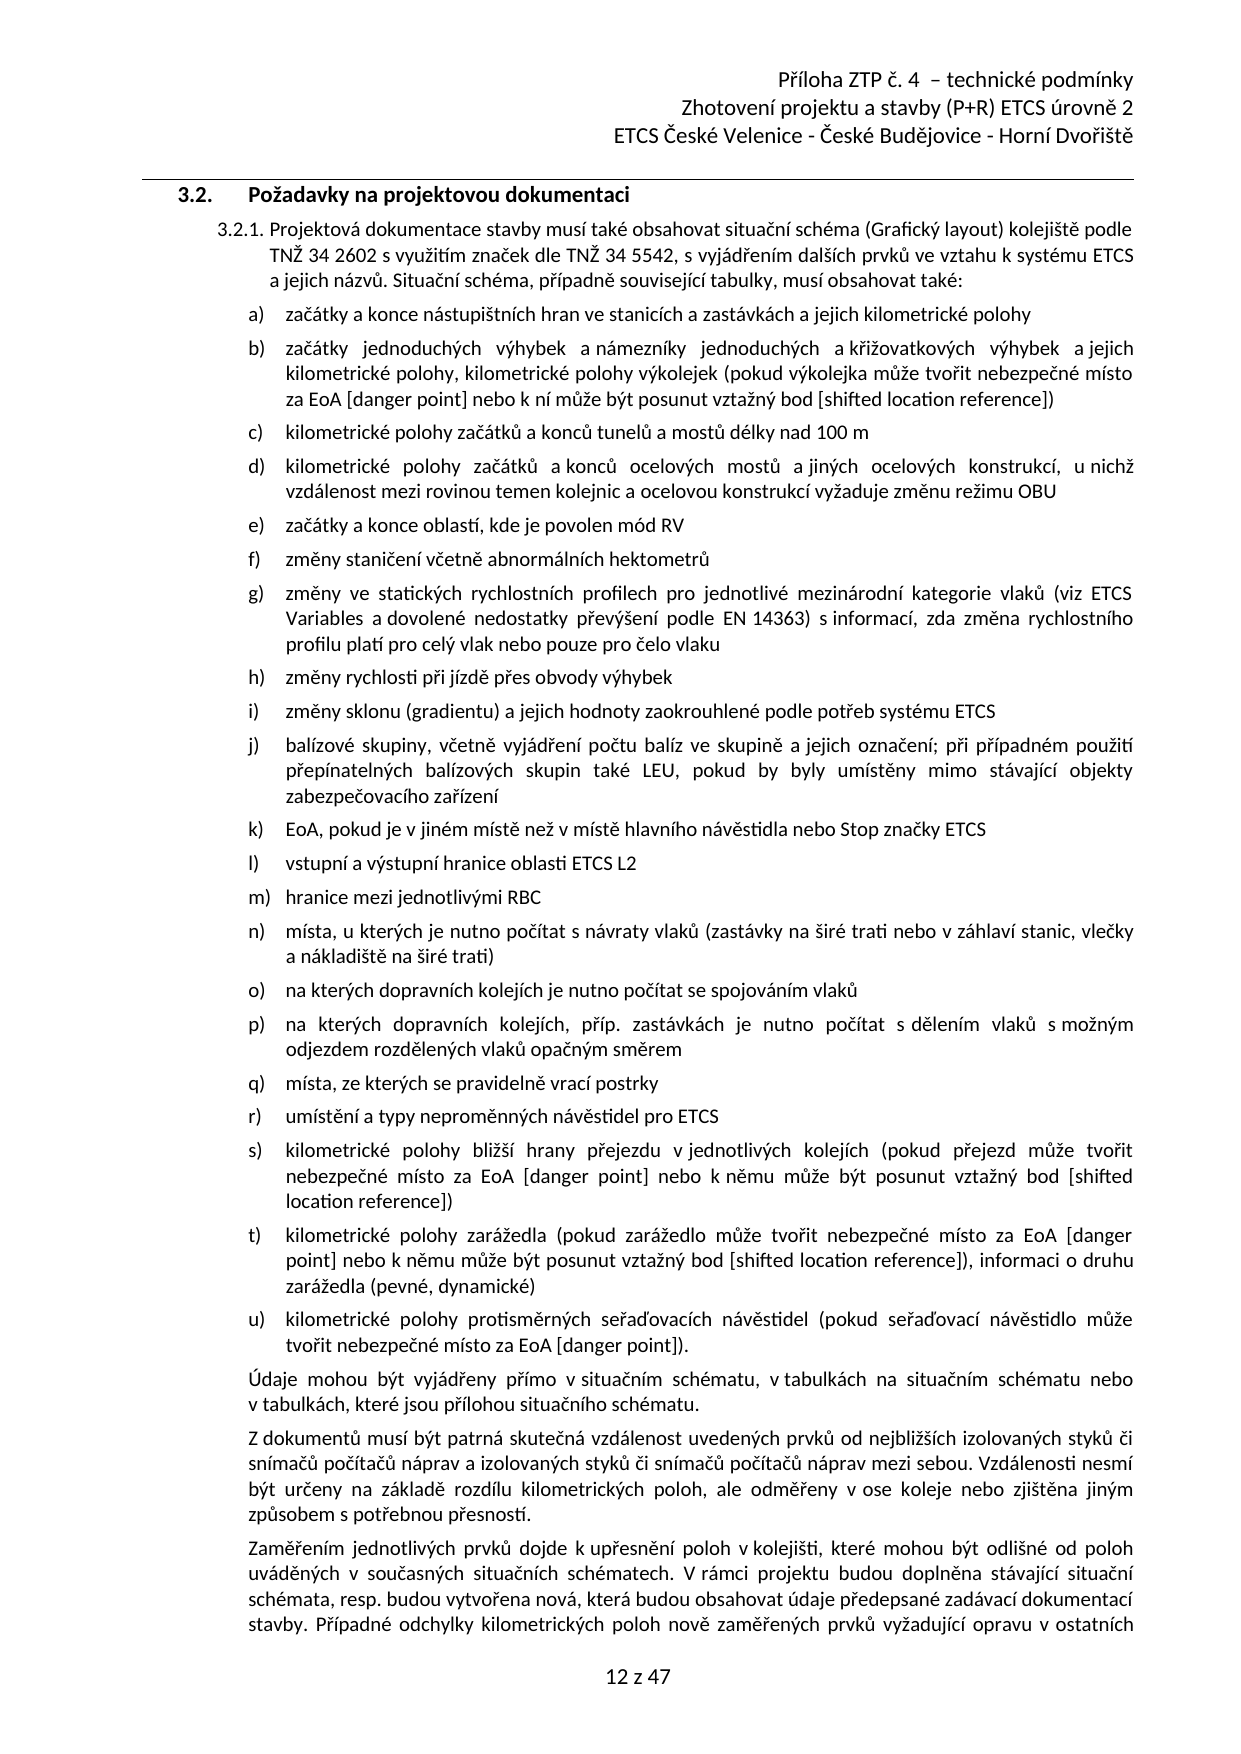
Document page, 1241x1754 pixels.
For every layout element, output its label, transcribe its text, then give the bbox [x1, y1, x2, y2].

text umístění a typy neproměnných návěstidel pro ETCS [248, 1104, 1134, 1129]
text Z dokumentů musí být patrná skutečná vzdálenost uvedených prvků od nejbližších izolovaných styků či snímačů počítačů náprav a izolovaných styků či snímačů počítačů náprav mezi sebou. Vzdálenosti nesmí být určeny na základě rozdílu kilometrických poloh, ale odměřeny v ose koleje nebo zjištěna jiným způsobem s potřebnou přesností. [248, 1425, 1134, 1527]
text na kterých dopravních kolejích je nutno počítat se spojováním vlaků [248, 977, 1134, 1002]
text začátky a konce oblastí, kde je povolen mód RV [248, 512, 1134, 538]
text Projektová dokumentace stavby musí také obsahovat situační schéma (Grafický layout) kolejiště podle TNŽ 34 2602 s využitím značek dle TNŽ 34 5542, s vyjádřením dalších prvků ve vztahu k systému ETCS a jejich názvů. Situační schéma, případně související tabulky, musí obsahovat také: [217, 217, 1134, 293]
text na kterých dopravních kolejích, příp. zastávkách je nutno počítat s dělením vlaků s možným odjezdem rozdělených vlaků opačným směrem [248, 1011, 1134, 1062]
text kilometrické polohy zarážedla (pokud zarážedlo může tvořit nebezpečné místo za EoA [danger point] nebo k němu může být posunut vztažný bod [shifted location reference]), informaci o druhu zarážedla (pevné, dynamické) [248, 1222, 1134, 1298]
list začátky a konce nástupištních hran ve stanicích a zastávkách a jejich kilometrické polohy [248, 301, 1134, 327]
text Údaje mohou být vyjádřeny přímo v situačním schématu, v tabulkách na situačním schématu nebo v tabulkách, které jsou přílohou situačního schématu. [248, 1366, 1134, 1417]
text místa, ze kterých se pravidelně vrací postrky [248, 1070, 1134, 1095]
text hranice mezi jednotlivými RBC [248, 884, 1134, 909]
text EoA, pokud je v jiném místě než v místě hlavního návěstidla nebo Stop značky ETCS [248, 817, 1134, 842]
text změny ve statických rychlostních profilech pro jednotlivé mezinárodní kategorie vlaků (viz ETCS Variables a dovolené nedostatky převýšení podle EN 14363) s informací, zda změna rychlostního profilu platí pro celý vlak nebo pouze pro čelo vlaku [248, 580, 1134, 656]
text kilometrické polohy začátků a konců ocelových mostů a jiných ocelových konstrukcí, u nichž vzdálenost mezi rovinou temen kolejnic a ocelovou konstrukcí vyžaduje změnu režimu OBU [248, 453, 1134, 504]
text začátky jednoduchých výhybek a námezníky jednoduchých a křižovatkových výhybek a jejich kilometrické polohy, kilometrické polohy výkolejek (pokud výkolejka může tvořit nebezpečné místo za EoA [danger point] nebo k ní může být posunut vztažný bod [shifted location reference]) [248, 335, 1134, 411]
text kilometrické polohy začátků a konců tunelů a mostů délky nad 100 m [248, 419, 1134, 445]
text kilometrické polohy protisměrných seřaďovacích návěstidel (pokud seřaďovací návěstidlo může tvořit nebezpečné místo za EoA [danger point]). [248, 1307, 1134, 1357]
text změny sklonu (gradientu) a jejich hodnoty zaokrouhlené podle potřeb systému ETCS [248, 698, 1134, 724]
text změny staničení včetně abnormálních hektometrů [248, 546, 1134, 572]
text Požadavky na projektovou dokumentaci [177, 180, 1134, 208]
text vstupní a výstupní hranice oblasti ETCS L2 [248, 850, 1134, 876]
text kilometrické polohy bližší hrany přejezdu v jednotlivých kolejích (pokud přejezd může tvořit nebezpečné místo za EoA [danger point] nebo k němu může být posunut vztažný bod [shifted location reference]) [248, 1137, 1134, 1214]
text místa, u kterých je nutno počítat s návraty vlaků (zastávky na širé trati nebo v záhlaví stanic, vlečky a nákladiště na širé trati) [248, 918, 1134, 969]
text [248, 1535, 1134, 1637]
text změny rychlosti při jízdě přes obvody výhybek [248, 664, 1134, 690]
text balízové skupiny, včetně vyjádření počtu balíz ve skupině a jejich označení; při případném použití přepínatelných balízových skupin také LEU, pokud by byly umístěny mimo stávající objekty zabezpečovacího zařízení [248, 732, 1134, 808]
